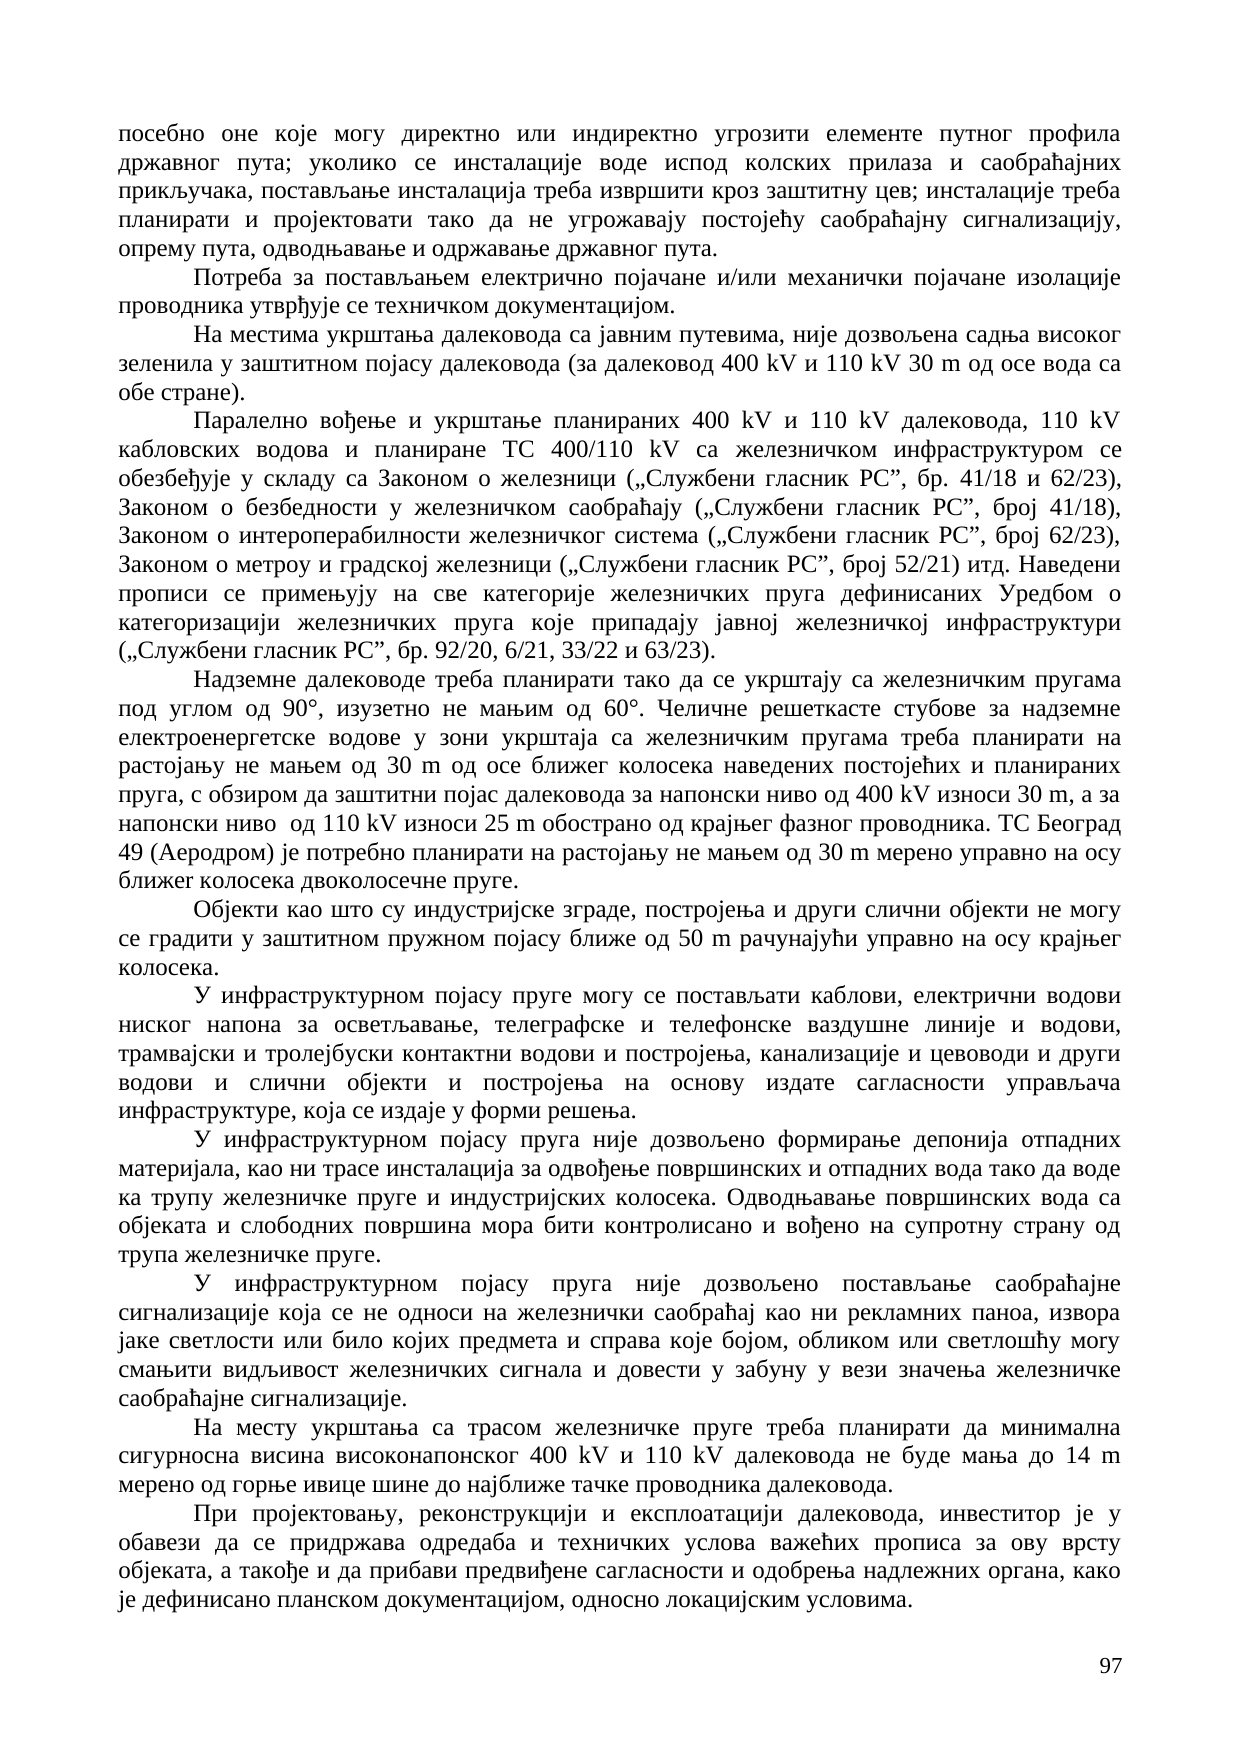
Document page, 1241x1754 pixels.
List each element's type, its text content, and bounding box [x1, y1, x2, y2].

text Надземне далеководе треба планирати тако да се укрштају са железничким пругама под углом од 90°, изузетно не мањим од 60°. Челичне решеткасте стубове за надземне електроенергетске водове у зони укрштаја са железничким пругама треба планирати на растојању не мањем од 30 m од осе ближег колосека наведених постојећих и планираних пруга, с обзиром да заштитни појас далековода за напонски ниво од 400 kV износи 30 m, а за напонски ниво од 110 kV износи 25 m обострано од крајњег фазног проводника. ТС Београд 49 (Аеродром) је потребно планирати на растојању не мањем од 30 m мерено управно на осу ближеr колосека двоколосечне пруге. [118, 664, 1122, 894]
text У инфраструктурном појасу пруга није дозвољено постављање саобраћајне сигнализације која се не односи на железнички саобраћај као ни рекламних паноа, извора јаке светлости или било којих предмета и справа које бојом, обликом или светлошћу моrу смањити видљивост железничких сигнала и довести у забуну у вези значења железничке саобраћајне сигнализације. [118, 1268, 1122, 1412]
text У инфраструктурном појасу пруге могу се постављати каблови, електрични водови ниског напона за осветљавање, телеграфске и телефонске ваздушне линије и водови, трамвајски и тролејбуски контактни водови и постројења, канализације и цевоводи и други водови и слични објекти и постројења на основу издате сагласности управљача инфраструктуре, која се издаје у форми решења. [118, 981, 1122, 1124]
text На местима укрштања далековода са јавним путевима, није дозвољена садња високог зеленила у заштитном појасу далековода (за далековод 400 kV и 110 kV 30 m од осе вода са обе стране). [118, 319, 1122, 406]
text Паралелно вођење и укрштање планираних 400 kV и 110 kV далековода, 110 kV кабловских водова и планиране ТС 400/110 kV са железничком инфраструктуром се обезбеђује у складу са Законом о железници („Службени гласник РС”, бр. 41/18 и 62/23), Законом о безбедности у железничком саобраћају („Службени гласник РС”, брoj 41/18), Законом о интероперабилности железничког система („Службени гласник РС”, брoj 62/23), Законом о метроу и градској железници („Службени гласник РС”, брoj 52/21) итд. Наведени прописи се примењују на све категорије железничких пруга дефинисаних Уредбом о категоризацији железничких пруга које припадају јавној железничкој инфраструктури („Службени гласник РС”, бр. 92/20, 6/21, 33/22 и 63/23). [118, 406, 1122, 664]
text У инфраструктурном појасу пруга није дозвољено формирање депонија отпадних материјала, као ни трасе инсталација за одвођење површинских и отпадних вода тако да воде ка трупу железничке пруге и индустријских колосека. Одводњавање површинских вода са објеката и слободних површина мора бити контролисано и вођено на супротну страну од трупа железничке пруге. [118, 1124, 1122, 1268]
text При пројектовању, реконструкцији и експлоатацији далековода, инвеститор је у обавези да се придржава одредаба и техничких услова важећих прописа за ову врсту објеката, а такође и да прибави предвиђене сагласности и одобрења надлежних органа, како је дефинисано планском документацијом, односно локацијским условима. [118, 1498, 1122, 1613]
text На месту укрштања са трасом железничке пруге треба планирати да минимална сигурносна висина високонапонског 400 kV и 110 kV далековода не буде мања до 14 m мерено од горње ивице шине до најближе тачке проводника далековода. [118, 1412, 1122, 1498]
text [118, 118, 1122, 262]
text Објекти као што су индустријске зграде, постројења и други слични објекти не могу се градити у заштитном пружном појасу ближе од 50 m рачунајући управно на осу крајњег колосека. [118, 894, 1122, 981]
text Потреба за постављањем електрично појачане и/или механички појачане изолације проводника утврђује се техничком документацијом. [118, 262, 1122, 319]
